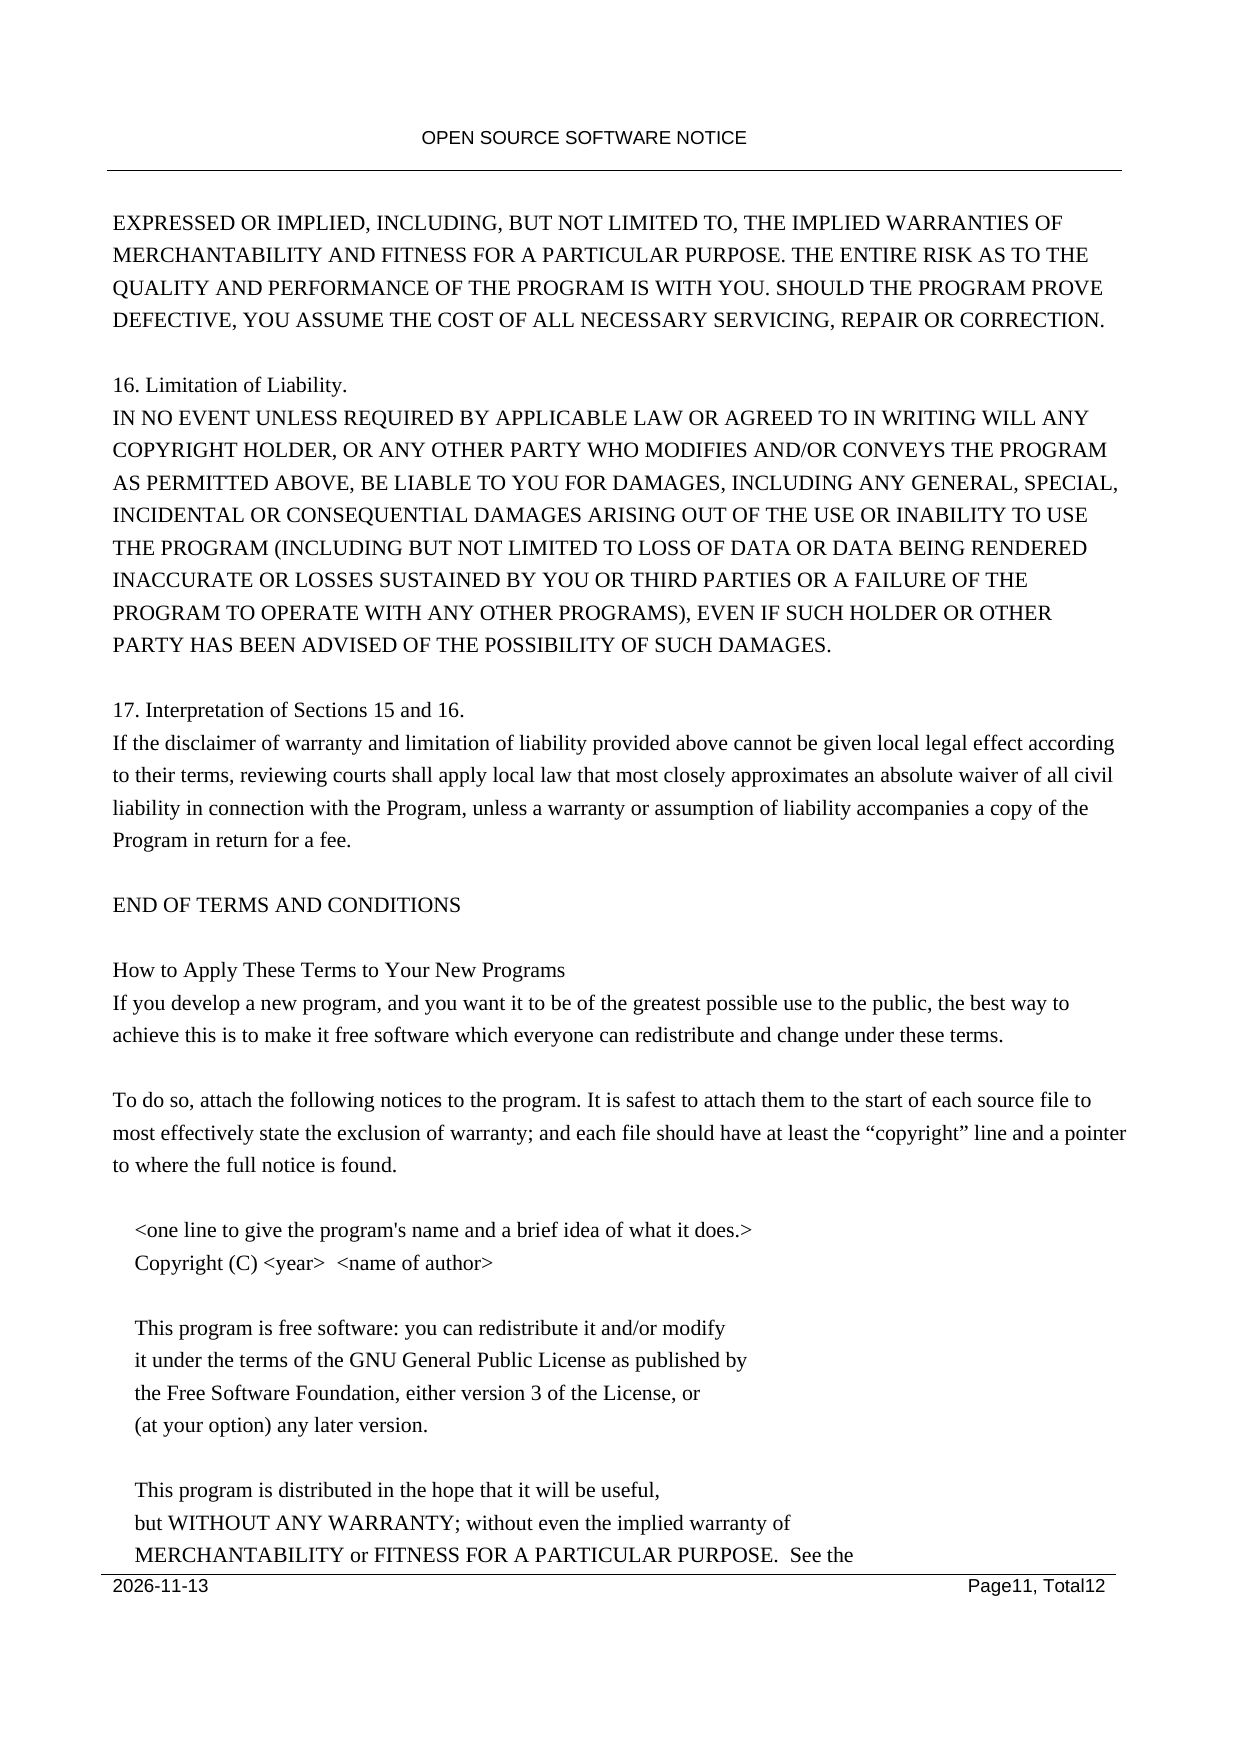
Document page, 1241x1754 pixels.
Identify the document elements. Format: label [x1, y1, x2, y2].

text [112, 206, 1128, 1571]
